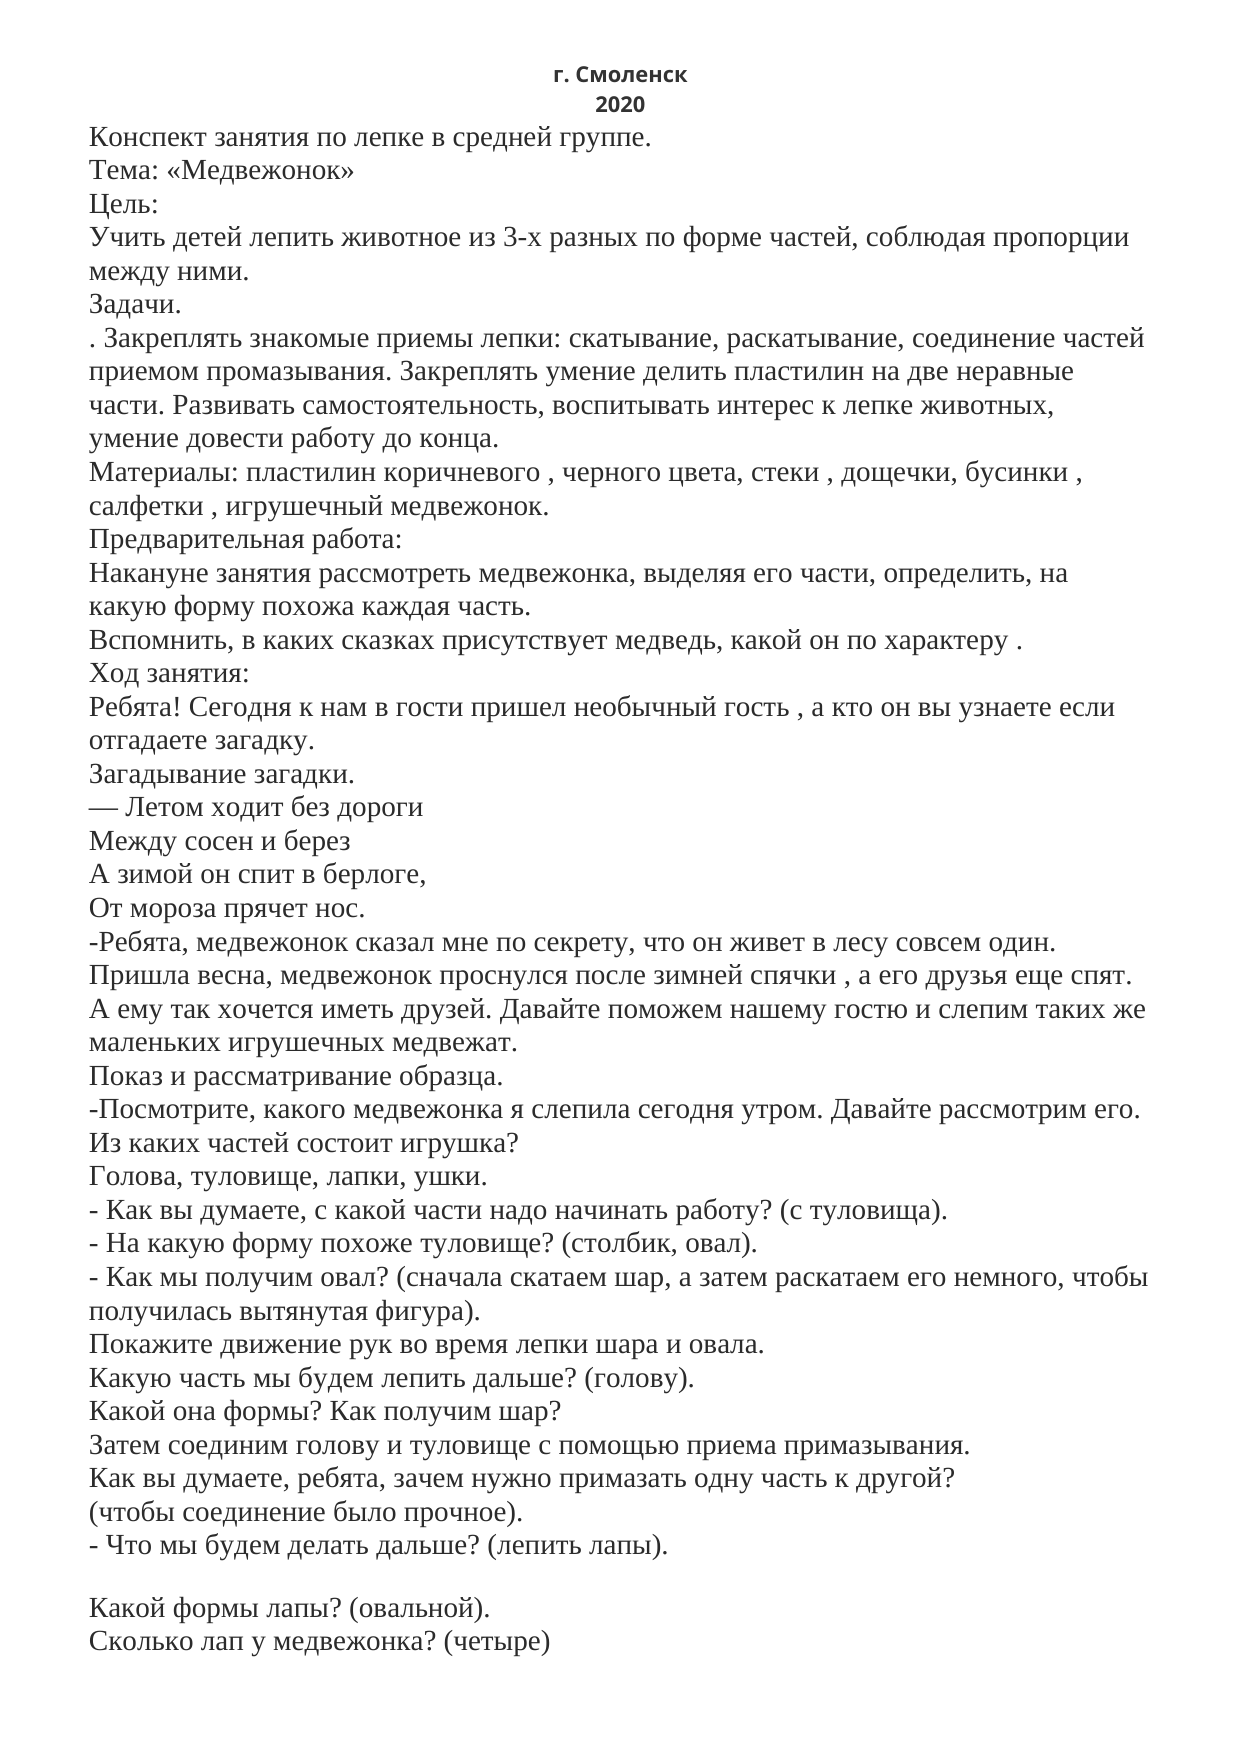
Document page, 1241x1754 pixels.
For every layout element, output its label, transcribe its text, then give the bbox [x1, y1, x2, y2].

text Цель: [89, 186, 1152, 219]
text Между сосен и берез [89, 823, 1152, 857]
text - Как вы думаете, с какой части надо начинать работу? (с туловища). [89, 1192, 1152, 1226]
text Ребята! Сегодня к нам в гости пришел необычный гость , а кто он вы узнаете если отгадаете загадку. [89, 689, 1152, 756]
text - На какую форму похоже туловище? (столбик, овал). [89, 1226, 1152, 1259]
text Сколько лап у медвежонка? (четыре) [89, 1623, 1152, 1657]
text Конспект занятия по лепке в средней группе. [89, 119, 1152, 152]
text Вспомнить, в каких сказках присутствует медведь, какой он по характеру . [89, 622, 1152, 655]
text (чтобы соединение было прочное). [89, 1494, 1152, 1527]
text — Летом ходит без дороги [89, 789, 1152, 823]
text Затем соединим голову и туловище с помощью приема примазывания. [89, 1427, 1152, 1460]
text Показ и рассматривание образца. [89, 1058, 1152, 1091]
text Как вы думаете, ребята, зачем нужно примазать одну часть к другой? [89, 1460, 1152, 1494]
text -Ребята, медвежонок сказал мне по секрету, что он живет в лесу совсем один. Пришла весна, медвежонок проснулся после зимней спячки , а его друзья еще спят. А ему так хочется иметь друзей. Давайте поможем нашему гостю и слепим таких же маленьких игрушечных медвежат. [89, 924, 1152, 1058]
text Предварительная работа: [89, 521, 1152, 555]
text Учить детей лепить животное из 3-х разных по форме частей, соблюдая пропорции между ними. [89, 219, 1152, 286]
text -Посмотрите, какого медвежонка я слепила сегодня утром. Давайте рассмотрим его. Из каких частей состоит игрушка? [89, 1091, 1152, 1158]
text Какую часть мы будем лепить дальше? (голову). [89, 1360, 1152, 1393]
text - Как мы получим овал? (сначала скатаем шар, а затем раскатаем его немного, чтобы получилась вытянутая фигура). [89, 1259, 1152, 1326]
text Ход занятия: [89, 655, 1152, 689]
text Материалы: пластилин коричневого , черного цвета, стеки , дощечки, бусинки , салфетки , игрушечный медвежонок. [89, 454, 1152, 521]
text А зимой он спит в берлоге, [89, 857, 1152, 890]
text Тема: «Медвежонок» [89, 152, 1152, 186]
text Голова, туловище, лапки, ушки. [89, 1158, 1152, 1192]
text Загадывание загадки. [89, 756, 1152, 789]
text Какой формы лапы? (овальной). [89, 1590, 1152, 1623]
text Покажите движение рук во время лепки шара и овала. [89, 1326, 1152, 1360]
text . Закреплять знакомые приемы лепки: скатывание, раскатывание, соединение частей приемом промазывания. Закреплять умение делить пластилин на две неравные части. Развивать самостоятельность, воспитывать интерес к лепке животных, умение довести работу до конца. [89, 320, 1152, 454]
text - Что мы будем делать дальше? (лепить лапы). [89, 1527, 1152, 1590]
text Какой она формы? Как получим шар? [89, 1393, 1152, 1427]
text Накануне занятия рассмотреть медвежонка, выделяя его части, определить, на какую форму похожа каждая часть. [89, 555, 1152, 622]
text г. Смоленск [89, 59, 1152, 89]
text От мороза прячет нос. [89, 890, 1152, 924]
text Задачи. [89, 286, 1152, 320]
text 2020 [89, 89, 1152, 119]
